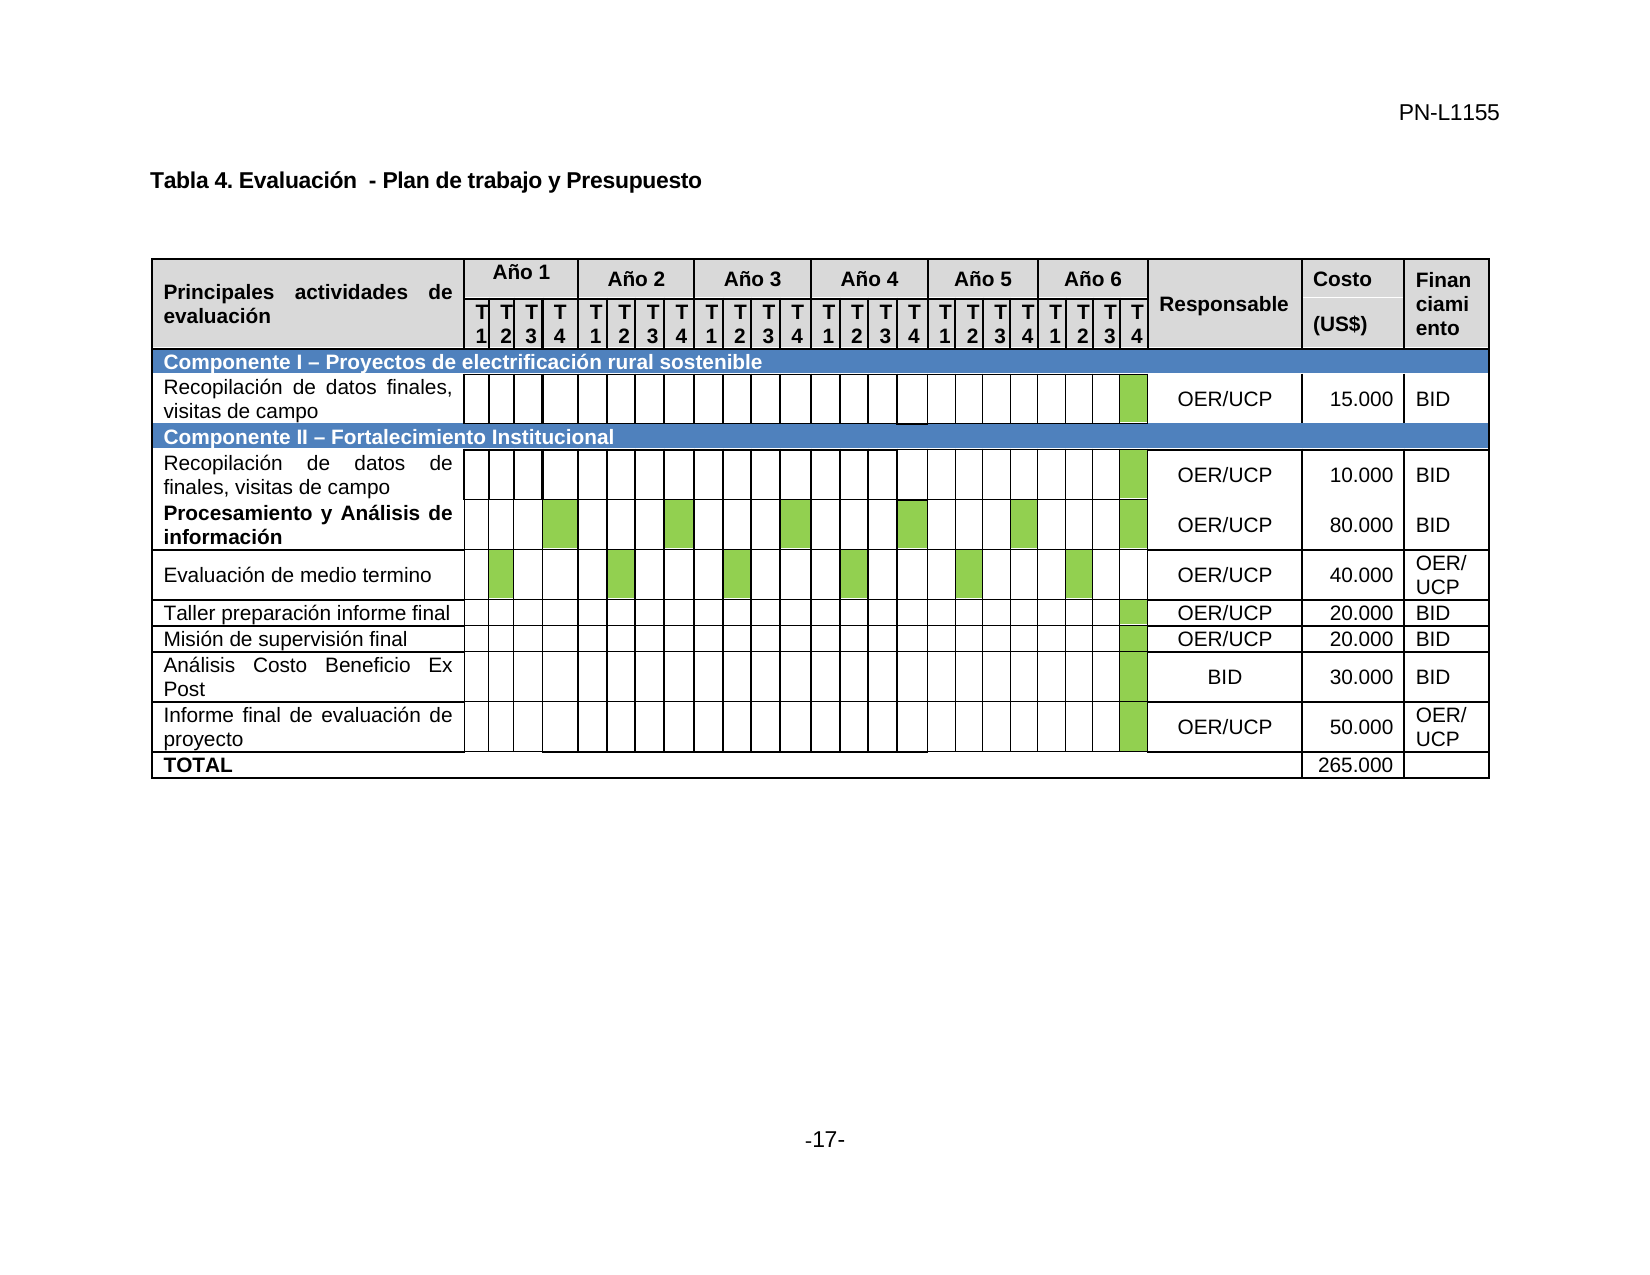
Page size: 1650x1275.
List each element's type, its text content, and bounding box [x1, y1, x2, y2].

table_cell [956, 600, 982, 624]
table_cell 80.000 [1303, 499, 1403, 548]
table_cell [1066, 652, 1092, 701]
table_cell OER/UCP [1148, 374, 1301, 422]
table_cell [841, 652, 867, 701]
table_cell [956, 626, 982, 651]
table_cell [489, 702, 513, 751]
table_cell [489, 626, 513, 651]
table_cell [983, 626, 1010, 651]
table_cell [724, 626, 750, 651]
table_cell [841, 375, 867, 422]
table_header Año 3 [695, 260, 810, 297]
table_cell [490, 375, 513, 422]
table_cell [1066, 600, 1092, 624]
table_cell BID [1405, 499, 1488, 548]
table_cell 15.000 [1303, 374, 1403, 422]
table_cell [579, 375, 606, 422]
table_header Año 2 [579, 260, 693, 297]
table_cell [898, 652, 927, 701]
table_cell [781, 652, 810, 701]
table_cell [724, 451, 750, 498]
table_cell T2 [1067, 300, 1092, 347]
table_cell T1 [929, 300, 954, 347]
table_cell [695, 550, 722, 598]
table_cell [928, 375, 955, 422]
table_cell [489, 652, 513, 701]
table_cell [752, 375, 779, 422]
table_cell OER/UCP [1405, 551, 1488, 598]
table_cell [665, 652, 693, 701]
table_cell [695, 600, 722, 624]
table_cell [869, 500, 896, 548]
table_header Costo [1303, 260, 1403, 297]
table_cell [665, 500, 693, 548]
table_cell [869, 652, 896, 701]
table_cell [724, 550, 750, 598]
table_cell 20.000 [1303, 601, 1403, 624]
table_cell [1120, 652, 1147, 701]
table_cell [543, 600, 577, 624]
table_cell [812, 500, 839, 548]
table_cell [898, 501, 927, 548]
table_cell [490, 451, 513, 498]
table_cell [983, 450, 1010, 498]
table_cell T1 [695, 300, 722, 347]
table_cell [465, 626, 488, 651]
table_cell [1066, 450, 1092, 498]
table_cell [1093, 652, 1119, 701]
table_cell [514, 550, 542, 598]
table_cell [724, 600, 750, 624]
table_cell [515, 451, 541, 498]
table_cell [465, 652, 488, 701]
table_cell [665, 550, 693, 598]
table_cell [465, 702, 488, 751]
table_cell [489, 600, 513, 624]
table_cell [928, 626, 955, 651]
table_cell [636, 600, 663, 624]
table_cell [636, 550, 663, 598]
table_cell BID [1405, 374, 1488, 422]
table_cell T3 [636, 300, 663, 347]
table_header Responsable [1149, 260, 1301, 347]
table_cell [812, 451, 839, 498]
table_cell OER/UCP [1148, 551, 1301, 598]
table_header Año 5 [929, 260, 1037, 297]
table_cell T4 [1121, 300, 1147, 347]
table_cell [1038, 652, 1065, 701]
table_cell [608, 600, 634, 624]
table_cell [1011, 652, 1037, 701]
table_cell [869, 702, 896, 751]
table_cell [636, 702, 663, 751]
table_cell T1 [579, 300, 606, 347]
table_cell [1038, 702, 1065, 751]
table_cell Misión de supervisión final [153, 627, 464, 651]
table_cell [579, 652, 606, 701]
table_cell [608, 500, 634, 548]
table_cell TOTAL [153, 752, 1301, 777]
table_cell [579, 500, 606, 548]
table_cell [1120, 600, 1147, 624]
table_cell [869, 451, 896, 498]
table_cell [1120, 626, 1147, 651]
table_cell [1093, 626, 1119, 651]
table_cell [695, 652, 722, 701]
table_cell [956, 550, 982, 598]
table_cell [514, 600, 542, 624]
table_cell BID [1405, 451, 1488, 498]
table_cell T2 [841, 300, 867, 347]
table_cell [514, 626, 542, 651]
table_cell [608, 375, 634, 422]
table_header Financiamiento [1405, 260, 1488, 347]
table_cell [514, 500, 542, 548]
table_cell [752, 652, 779, 701]
table_cell [1038, 550, 1065, 598]
table_header Año 4 [812, 260, 927, 297]
table_cell [781, 451, 810, 498]
table_cell BID [1405, 601, 1488, 624]
table_header Año 1 [465, 260, 577, 297]
table_cell [1093, 500, 1119, 548]
table_cell [514, 702, 542, 751]
table_cell [781, 702, 810, 751]
table_cell [898, 550, 927, 598]
table_cell [1011, 702, 1037, 751]
table_cell T3 [752, 300, 779, 347]
table_cell [869, 550, 896, 598]
table_cell OER/UCP [1148, 627, 1301, 651]
table_cell [928, 702, 955, 751]
table_cell T1 [465, 300, 488, 347]
table_cell [489, 500, 513, 548]
table_cell [983, 550, 1010, 598]
table_cell [724, 652, 750, 701]
table_cell [869, 375, 896, 422]
table_cell [1038, 500, 1065, 548]
table_cell 30.000 [1303, 653, 1403, 701]
table_cell [579, 626, 606, 651]
table_cell [1120, 450, 1147, 498]
table_cell BID [1405, 653, 1488, 701]
table_cell 10.000 [1303, 451, 1403, 498]
table_cell [956, 652, 982, 701]
table_cell [752, 451, 779, 498]
table_cell [724, 375, 750, 422]
table_cell [1066, 702, 1092, 751]
table_cell [841, 600, 867, 624]
table_cell [695, 626, 722, 651]
table_cell 20.000 [1303, 627, 1403, 651]
table_cell [543, 702, 577, 751]
table_cell [695, 375, 722, 422]
table_cell [983, 375, 1010, 422]
table_cell [1011, 450, 1037, 498]
table_cell [841, 702, 867, 751]
table_cell [841, 500, 867, 548]
table_cell [956, 702, 982, 751]
table_cell [781, 550, 810, 598]
table_cell [608, 652, 634, 701]
table_cell T1 [1039, 300, 1065, 347]
table_cell [489, 550, 513, 598]
table_cell [928, 600, 955, 624]
table_cell [1093, 550, 1119, 598]
table_cell [636, 626, 663, 651]
table_cell [898, 626, 927, 651]
table_cell [1120, 550, 1147, 598]
table_cell Recopilación de datos finales, visitas de campo [153, 374, 463, 422]
table_cell [724, 500, 750, 548]
table_cell [983, 652, 1010, 701]
table_cell [543, 550, 577, 598]
table_cell [579, 600, 606, 624]
table_cell [665, 702, 693, 751]
table_cell [695, 500, 722, 548]
table_cell [1038, 600, 1065, 624]
table_cell OER/UCP [1148, 499, 1301, 548]
table_cell [465, 451, 488, 498]
table_cell [898, 600, 927, 624]
table_cell [812, 375, 839, 422]
table_cell T3 [869, 300, 896, 347]
table_cell [869, 626, 896, 651]
table_cell [1011, 500, 1037, 548]
table_cell [1066, 375, 1092, 422]
table_cell T2 [490, 300, 513, 347]
table_cell [812, 550, 839, 598]
table_cell [1093, 375, 1119, 422]
table_cell [928, 450, 955, 498]
table_cell [608, 550, 634, 598]
table_cell T4 [1011, 300, 1037, 347]
table_cell T3 [515, 300, 541, 347]
table_cell Recopilación de datos de finales, visitas de campo [153, 449, 463, 498]
table_cell [665, 600, 693, 624]
table_cell BID [1405, 627, 1488, 651]
table_cell [869, 600, 896, 624]
table_cell T2 [956, 300, 982, 347]
table_cell [465, 500, 488, 548]
table_cell [1120, 702, 1147, 751]
table_cell T4 [544, 300, 577, 347]
table_cell [841, 451, 867, 498]
table_cell [608, 451, 634, 498]
table_cell [636, 375, 663, 422]
table_cell Componente II – Fortalecimiento Institucional [153, 423, 1488, 448]
table_cell 40.000 [1303, 551, 1403, 598]
table_cell [543, 626, 577, 651]
table_cell Componente I – Proyectos de electrificación rural sostenible [153, 350, 1488, 373]
table_cell [1405, 753, 1488, 777]
table_cell [1011, 626, 1037, 651]
table_cell T3 [984, 300, 1009, 347]
table_cell [1038, 626, 1065, 651]
table_cell [514, 652, 542, 701]
table_cell [1038, 450, 1065, 498]
table_cell T4 [665, 300, 693, 347]
table_header Principales actividades de evaluación [153, 260, 463, 347]
table_cell [781, 600, 810, 624]
table_cell [665, 375, 693, 422]
table_cell [636, 500, 663, 548]
table_cell [465, 375, 488, 422]
table_cell [665, 451, 693, 498]
table_cell Evaluación de medio termino [153, 551, 464, 598]
table_cell [1093, 450, 1119, 498]
table_cell [1120, 500, 1147, 548]
table_cell [1066, 626, 1092, 651]
table_cell T4 [781, 300, 810, 347]
table_cell [752, 702, 779, 751]
table_cell 50.000 [1303, 703, 1403, 751]
table_cell [543, 500, 577, 548]
table_cell [1011, 375, 1037, 422]
table_cell [1011, 600, 1037, 624]
table_cell [928, 500, 955, 548]
table_cell Taller preparación informe final [153, 601, 464, 624]
table_cell Procesamiento y Análisis de información [153, 499, 464, 548]
table_cell [1120, 375, 1147, 422]
table_cell [928, 550, 955, 598]
table_cell [898, 375, 927, 422]
table_cell [636, 451, 663, 498]
table_cell [695, 702, 722, 751]
table_header Año 6 [1039, 260, 1147, 297]
table_cell [983, 702, 1010, 751]
table_cell [543, 652, 577, 701]
table_cell [956, 450, 982, 498]
table_cell [1066, 550, 1092, 598]
table_cell [579, 702, 606, 751]
table_cell (US$) [1303, 298, 1403, 347]
table_cell OER/UCP [1148, 451, 1301, 498]
table_cell [1038, 375, 1065, 422]
table_cell BID [1148, 653, 1301, 701]
table_cell T4 [898, 300, 927, 347]
table_cell [1093, 702, 1119, 751]
table_cell [898, 702, 927, 751]
table_cell 265.000 [1303, 753, 1403, 777]
table_cell [515, 375, 541, 422]
table_cell [812, 652, 839, 701]
table_cell [812, 702, 839, 751]
table_cell [983, 600, 1010, 624]
table_cell T1 [812, 300, 839, 347]
table_cell [636, 652, 663, 701]
table_cell [752, 500, 779, 548]
table_cell [695, 451, 722, 498]
table_cell [465, 550, 488, 598]
table_cell [898, 450, 927, 498]
table_cell [752, 626, 779, 651]
table_cell [544, 451, 577, 498]
table_cell [841, 550, 867, 598]
table_cell [544, 375, 577, 422]
table_cell [752, 550, 779, 598]
table_cell [956, 500, 982, 548]
table_cell [781, 500, 810, 548]
table_cell [841, 626, 867, 651]
table_cell [1011, 550, 1037, 598]
table_cell [983, 500, 1010, 548]
table_cell [665, 626, 693, 651]
table_cell [781, 626, 810, 651]
table_cell [812, 626, 839, 651]
table_cell [956, 375, 982, 422]
table_cell [579, 451, 606, 498]
table_cell T2 [608, 300, 634, 347]
table_cell [752, 600, 779, 624]
table_cell OER/UCP [1148, 703, 1301, 751]
table_cell [812, 600, 839, 624]
table_cell T2 [724, 300, 750, 347]
table_cell [608, 702, 634, 751]
table_cell [1066, 500, 1092, 548]
table_cell [579, 550, 606, 598]
table_cell T3 [1094, 300, 1119, 347]
table_cell [608, 626, 634, 651]
table_cell OER/UCP [1148, 601, 1301, 624]
table_cell OER/UCP [1405, 703, 1488, 751]
table_cell [724, 702, 750, 751]
table_cell [1093, 600, 1119, 624]
table_cell Informe final de evaluación de proyecto [153, 703, 464, 751]
subtitle Tabla 4. Evaluación - Plan de trabajo y Presupuesto [150, 167, 1500, 193]
table_cell [465, 600, 488, 624]
table_cell [928, 652, 955, 701]
table_cell [781, 375, 810, 422]
table_cell Análisis Costo Beneficio Ex Post [153, 653, 464, 701]
